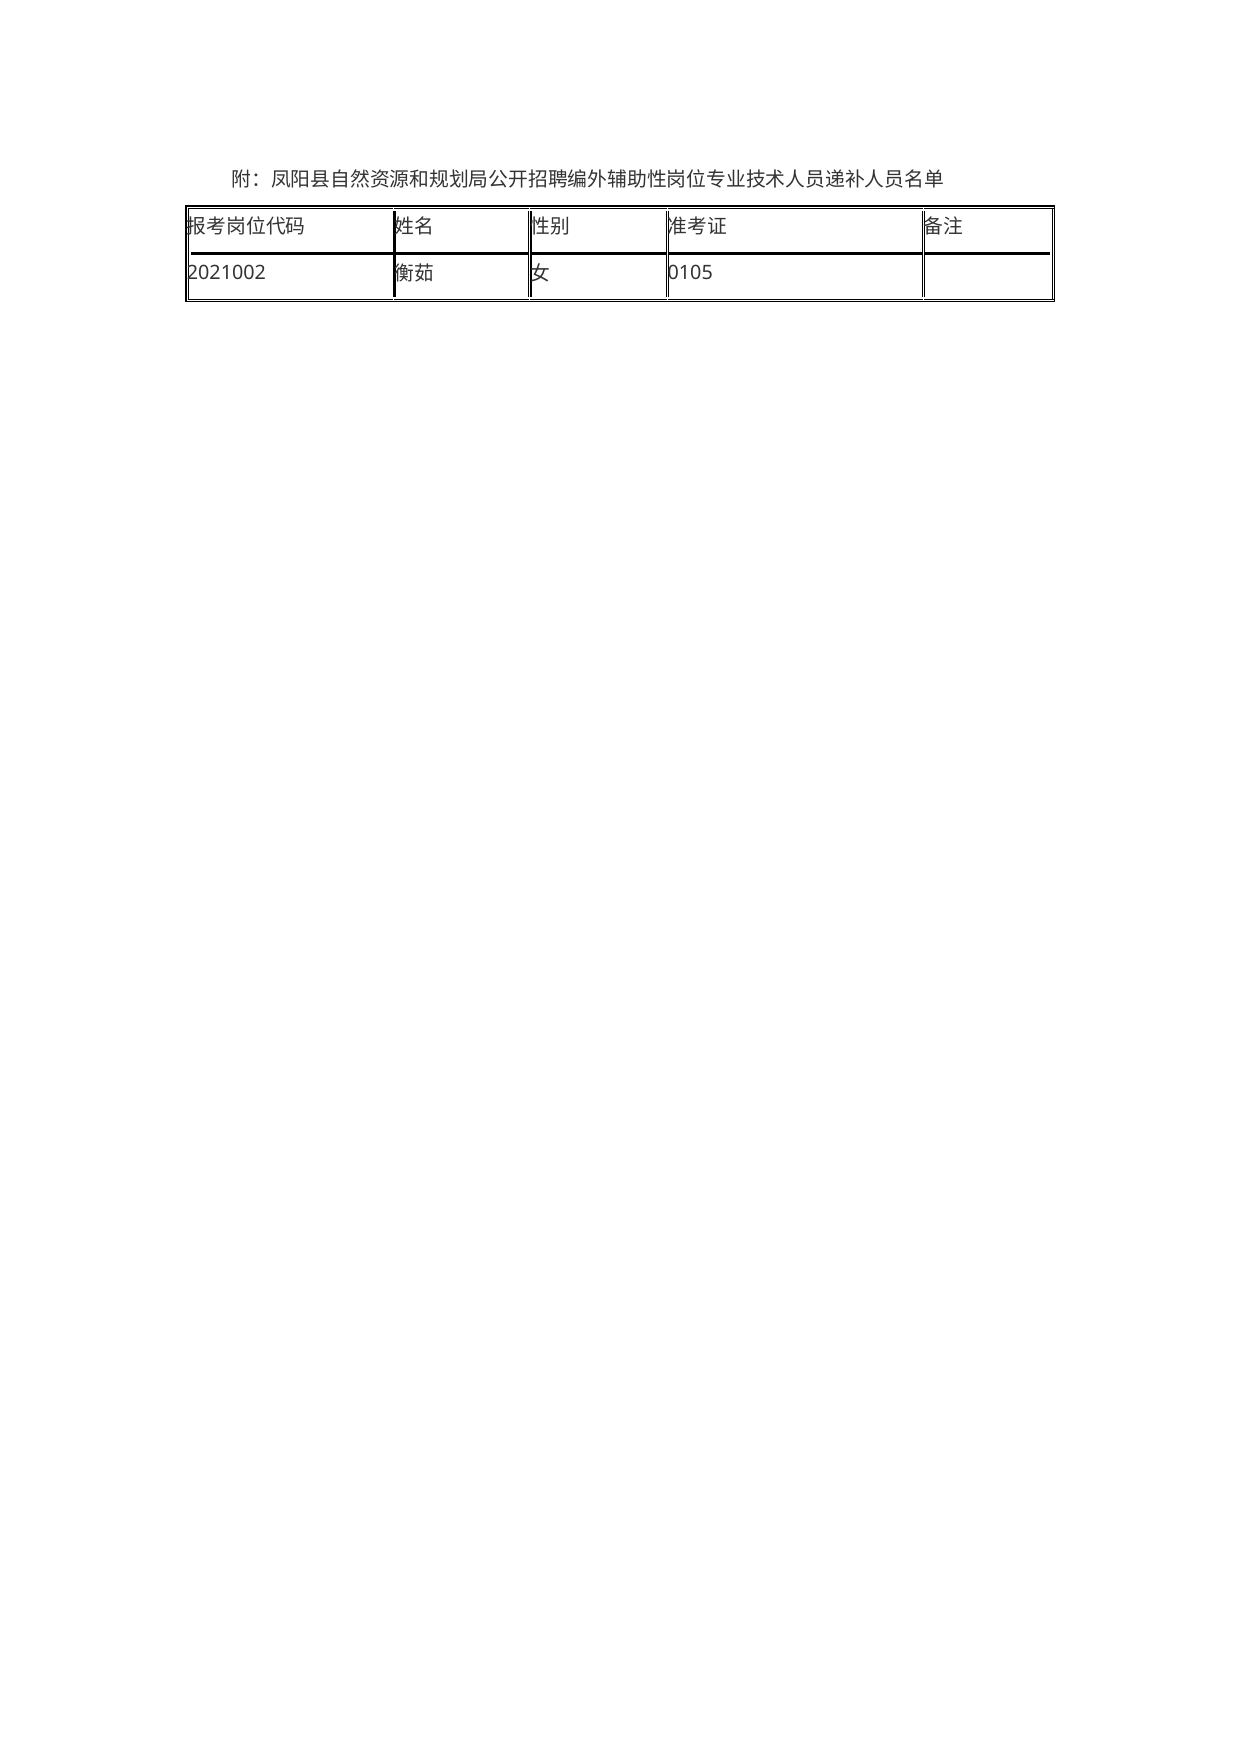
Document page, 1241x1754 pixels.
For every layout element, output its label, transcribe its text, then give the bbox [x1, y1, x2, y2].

table_header 性别 [530, 209, 667, 252]
table_header 备注 [924, 209, 1052, 252]
table_cell 0105 [668, 255, 924, 299]
text 附：凤阳县自然资源和规划局公开招聘编外辅助性岗位专业技术人员递补人员名单 [187, 162, 1053, 194]
table_header 准考证 [668, 209, 924, 252]
table_cell 衡茹 [394, 252, 530, 299]
table_cell 女 [530, 255, 667, 299]
table_cell [924, 252, 1052, 299]
table_header 姓名 [394, 207, 530, 252]
table_cell 2021002 [189, 252, 394, 299]
table_header 报考岗位代码 [189, 207, 394, 252]
